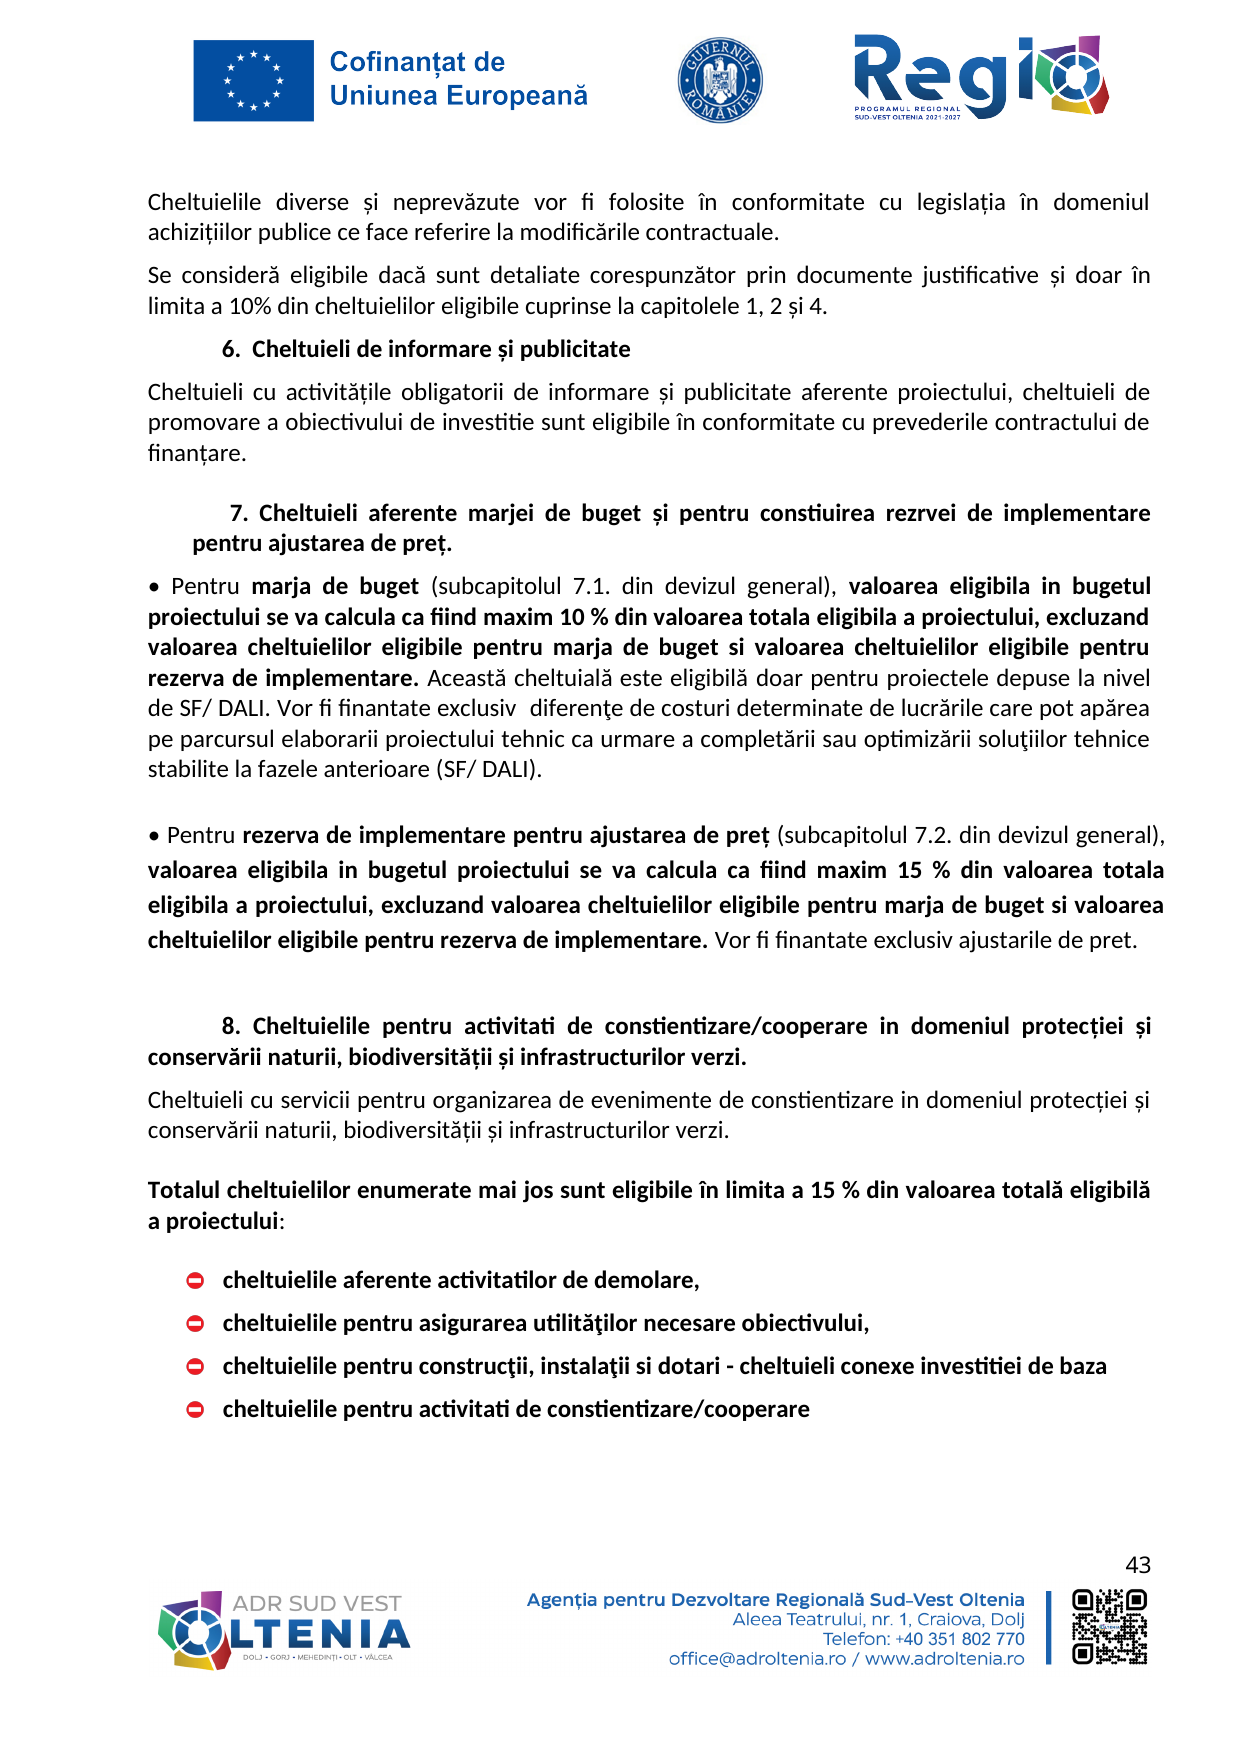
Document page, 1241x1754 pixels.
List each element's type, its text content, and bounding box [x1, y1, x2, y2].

text • Pentru marja de buget (subcapitolul 7.1. din devizul general), valoarea eligibila in bugetul proiectului se va calcula ca fiind maxim 10 % din valoarea totala eligibila a proiectului, excluzand valoarea cheltuielilor eligibile pentru marja de buget si valoarea cheltuielilor eligibile pentru rezerva de implementare. Această cheltuială este eligibilă doar pentru proiectele depuse la nivel de SF/ DALI. Vor fi finantate exclusiv diferenţe de costuri determinate de lucrările care pot apărea pe parcursul elaborarii proiectului tehnic ca urmare a completării sau optimizării soluţiilor tehnice stabilite la fazele anterioare (SF/ DALI). [148, 570, 1152, 784]
text Totalul cheltuielilor enumerate mai jos sunt eligibile în limita a 15 % din valoarea totală eligibilă a proiectului: [148, 1174, 1152, 1235]
list cheltuielile pentru asigurarea utilităţilor necesare obiectivului, [185, 1307, 1152, 1338]
picture [674, 35, 768, 125]
text • Pentru rezerva de implementare pentru ajustarea de preț (subcapitolul 7.2. din devizul general), valoarea eligibila in bugetul proiectului se va calcula ca fiind maxim 15 % din valoarea totala eligibila a proiectului, excluzand valoarea cheltuielilor eligibile pentru marja de buget si valoarea cheltuielilor eligibile pentru rezerva de implementare. Vor fi finantate exclusiv ajustarile de pret. [148, 819, 1166, 954]
list cheltuielile pentru construcţii, instalaţii si dotari - cheltuieli conexe investitiei de baza [185, 1351, 1152, 1381]
picture [186, 1358, 204, 1375]
text Cheltuielile diverse și neprevăzute vor fi folosite în conformitate cu legislația în domeniul achizițiilor publice ce face referire la modificările contractuale. [148, 186, 1152, 247]
picture [186, 1401, 204, 1418]
text 8. Cheltuielile pentru activitati de constientizare/cooperare in domeniul protecției și conservării naturii, biodiversității și infrastructurilor verzi. [148, 1011, 1152, 1072]
text 6. Cheltuieli de informare și publicitate [148, 333, 1152, 363]
text Cheltuieli cu activitățile obligatorii de informare și publicitate aferente proiectului, cheltuieli de promovare a obiectivului de investitie sunt eligibile în conformitate cu prevederile contractului de finanţare. [148, 376, 1152, 467]
list cheltuielile aferente activitatilor de demolare, [185, 1264, 1152, 1295]
picture [188, 35, 590, 125]
picture [186, 1315, 204, 1332]
picture [148, 1579, 1152, 1677]
list cheltuielile pentru activitati de constientizare/cooperare [185, 1393, 1152, 1424]
picture [852, 33, 1111, 123]
text Cheltuieli cu servicii pentru organizarea de evenimente de constientizare in domeniul protecției și conservării naturii, biodiversității și infrastructurilor verzi. [148, 1084, 1152, 1145]
text 7. Cheltuieli aferente marjei de buget și pentru constiuirea rezrvei de implementare pentru ajustarea de preț. [192, 497, 1152, 558]
text Se consideră eligibile dacă sunt detaliate corespunzător prin documente justificative şi doar în limita a 10% din cheltuielilor eligibile cuprinse la capitolele 1, 2 și 4. [148, 259, 1152, 320]
picture [186, 1272, 204, 1289]
